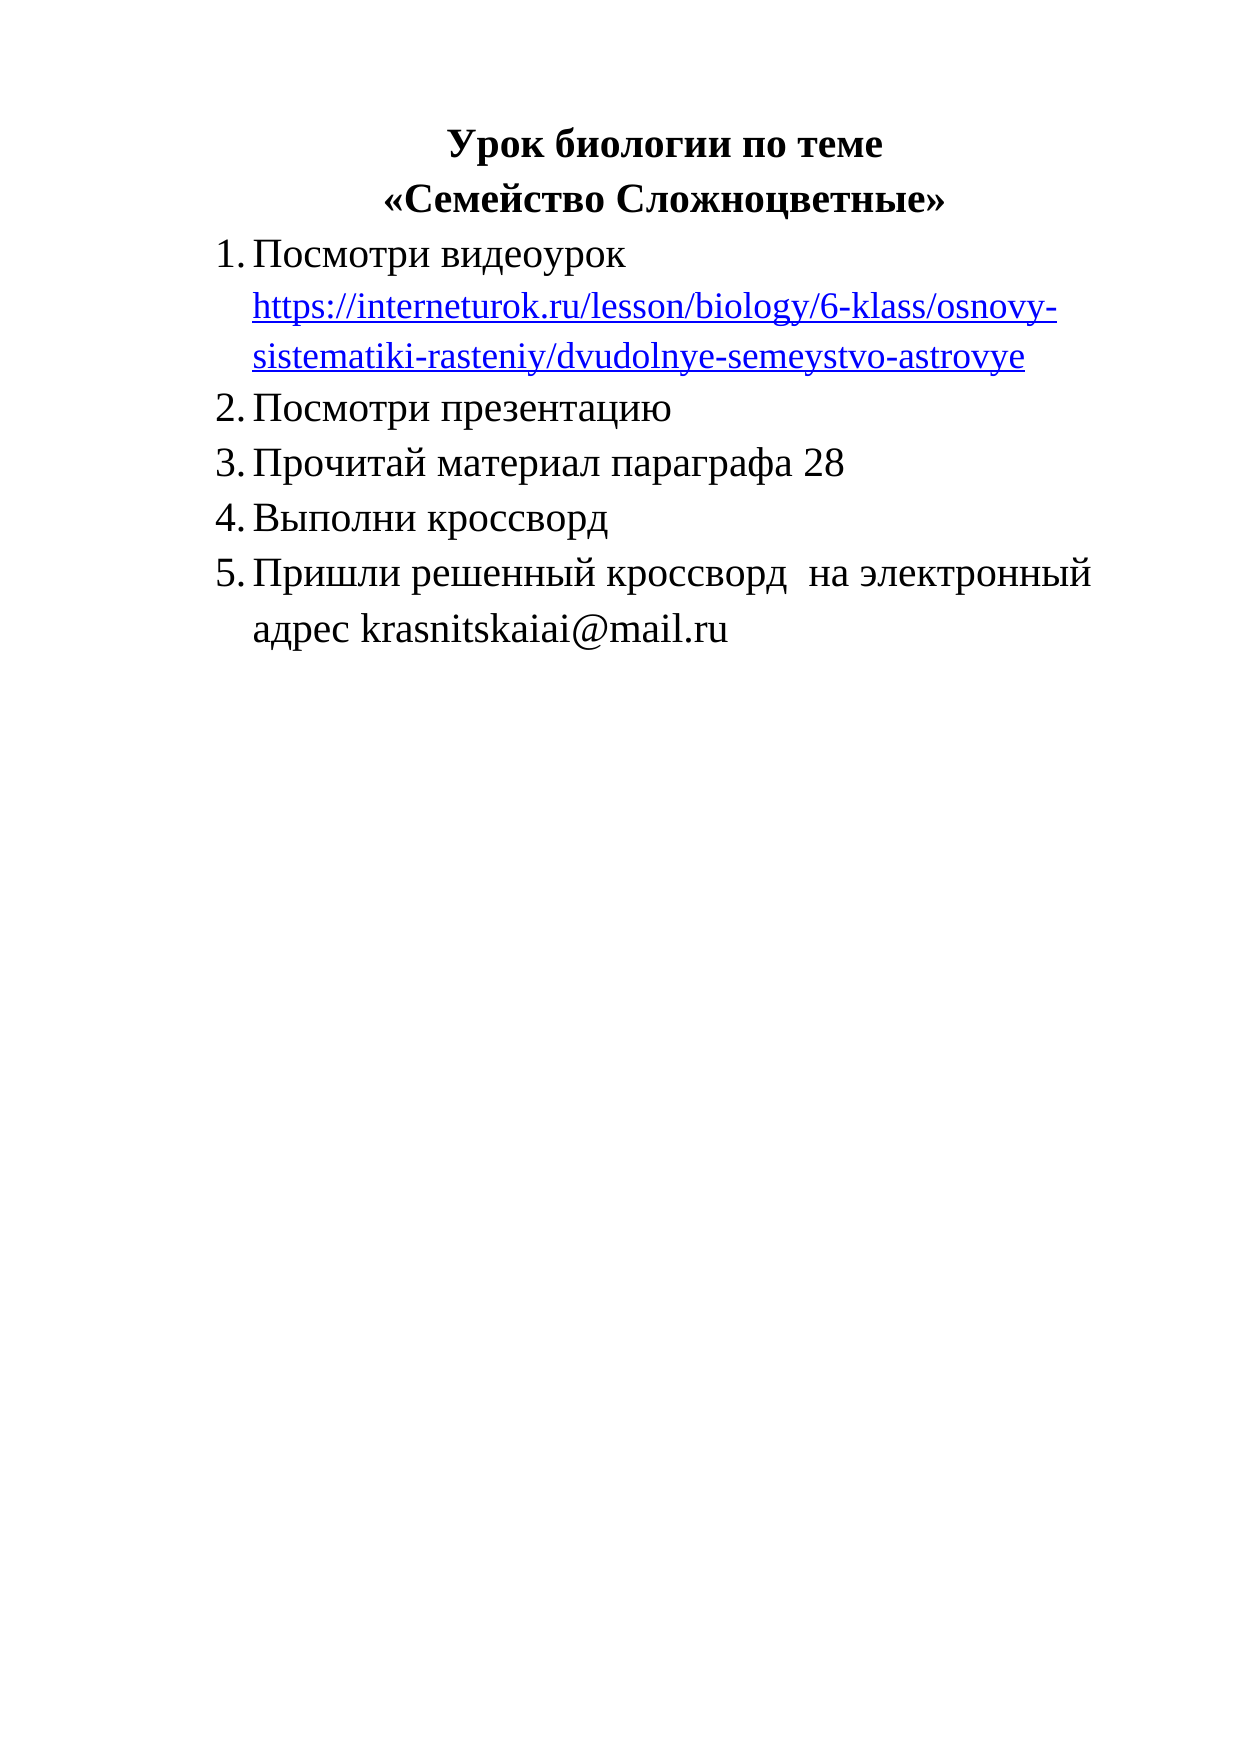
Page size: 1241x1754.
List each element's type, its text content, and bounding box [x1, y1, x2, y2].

list Посмотри видеоурок [215, 228, 1152, 276]
list Пришли решенный кроссворд на электронный адрес krasnitskaiai@mail.ru [215, 548, 1152, 651]
list https://interneturok.ru/lesson/biology/6-klass/osnovy-sistematiki-rasteniy/dvudolnye-semeystvo-astrovye [252, 283, 1152, 376]
list Выполни кроссворд [215, 493, 1152, 541]
list Прочитай материал параграфа 28 [215, 438, 1152, 486]
list Посмотри презентацию [215, 383, 1152, 431]
text Урок биологии по теме [177, 118, 1152, 166]
text «Семейство Сложноцветные» [177, 173, 1152, 221]
